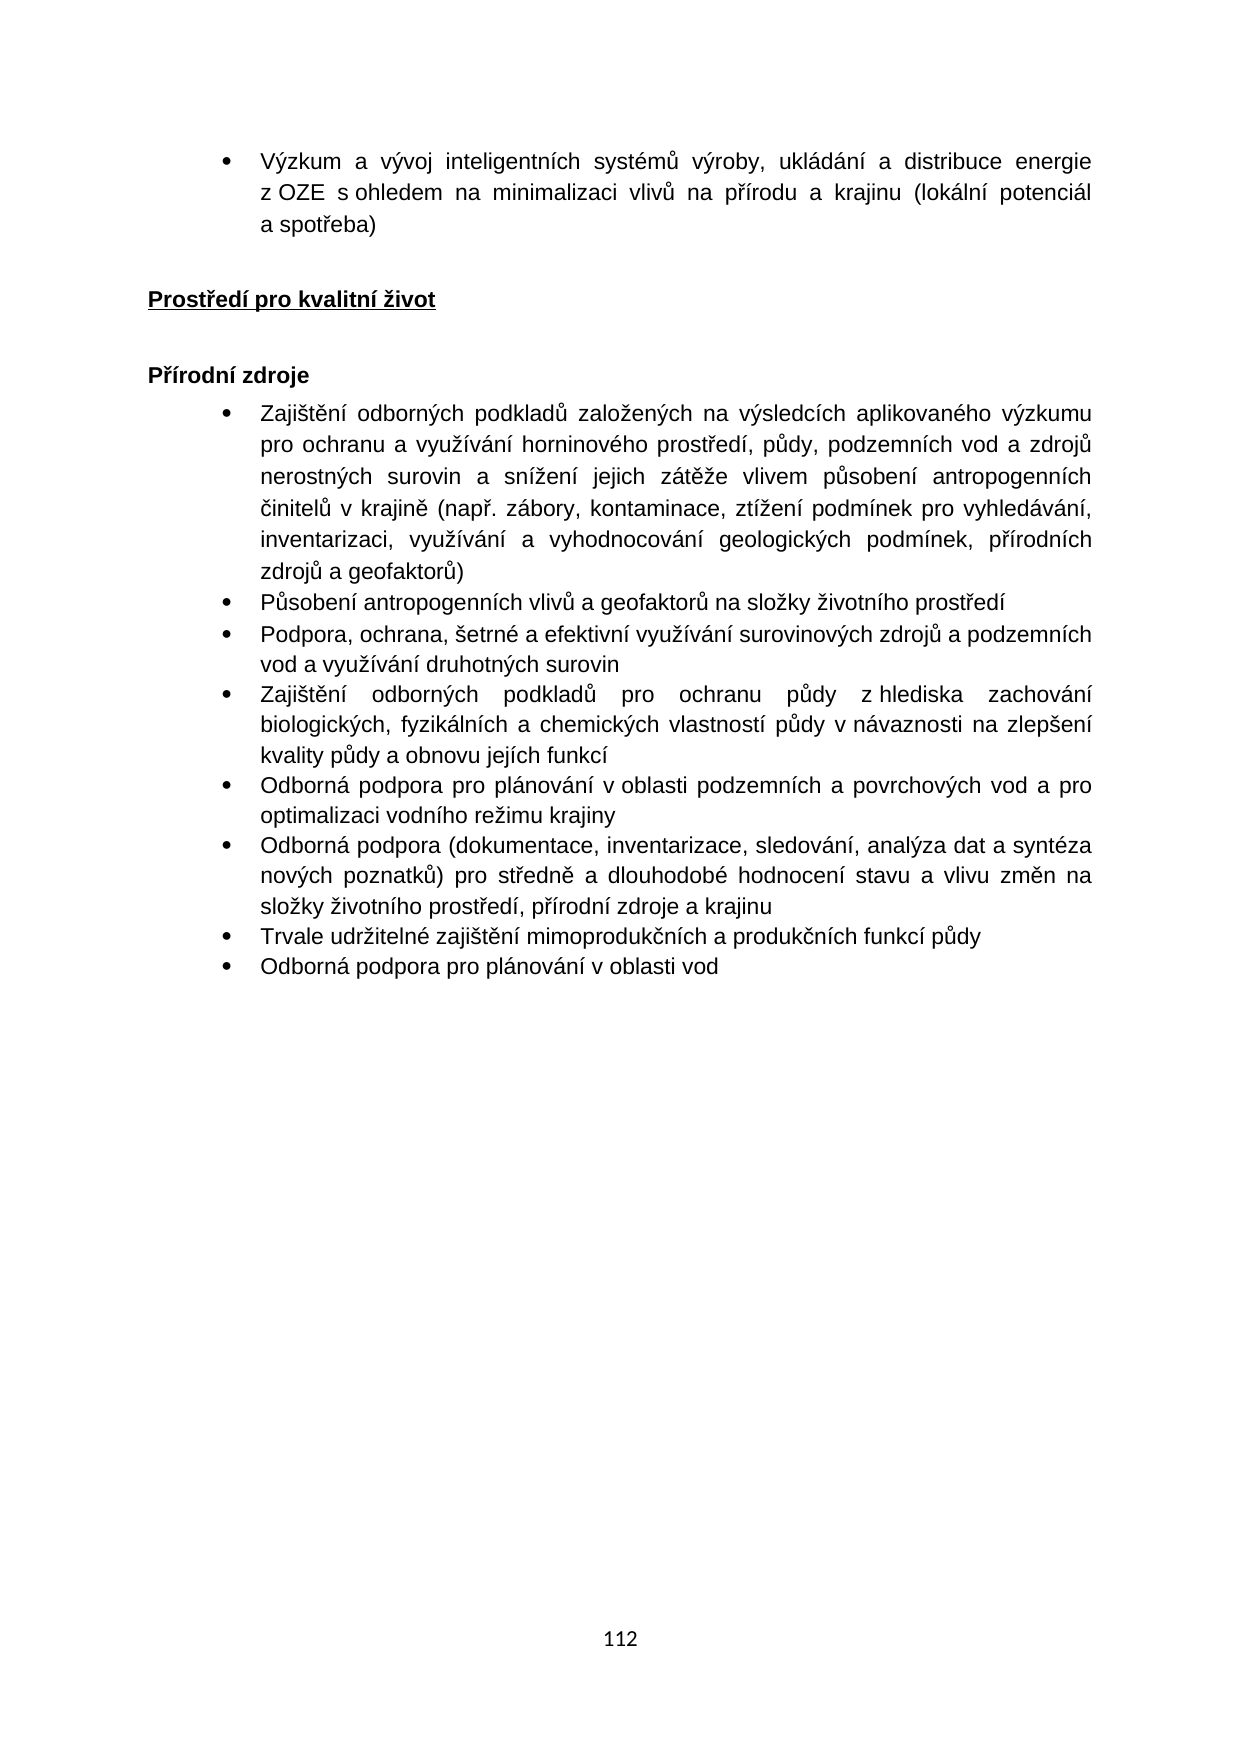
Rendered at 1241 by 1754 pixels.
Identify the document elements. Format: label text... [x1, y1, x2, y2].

list Působení antropogenních vlivů a geofaktorů na složky životního prostředí [223, 589, 1092, 616]
list Zajištění odborných podkladů pro ochranu půdy z hlediska zachování biologických, fyzikálních a chemických vlastností půdy v návaznosti na zlepšení kvality půdy a obnovu jejích funkcí [223, 681, 1092, 768]
list Trvale udržitelné zajištění mimoprodukčních a produkčních funkcí půdy [223, 923, 1092, 949]
list Zajištění odborných podkladů založených na výsledcích aplikovaného výzkumu pro ochranu a využívání horninového prostředí, půdy, podzemních vod a zdrojů nerostných surovin a snížení jejich zátěže vlivem působení antropogenních činitelů v krajině (např. zábory, kontaminace, ztížení podmínek pro vyhledávání, inventarizaci, využívání a vyhodnocování geologických podmínek, přírodních zdrojů a geofaktorů) [223, 400, 1092, 584]
list Podpora, ochrana, šetrné a efektivní využívání surovinových zdrojů a podzemních vod a využívání druhotných surovin [223, 621, 1092, 677]
list Odborná podpora (dokumentace, inventarizace, sledování, analýza dat a syntéza nových poznatků) pro středně a dlouhodobé hodnocení stavu a vlivu změn na složky životního prostředí, přírodní zdroje a krajinu [223, 832, 1092, 919]
list Odborná podpora pro plánování v oblasti vod [223, 953, 1092, 979]
text Přírodní zdroje [148, 362, 1092, 388]
list Výzkum a vývoj inteligentních systémů výroby, ukládání a distribuce energie z OZE s ohledem na minimalizaci vlivů na přírodu a krajinu (lokální potenciál a spotřeba) [223, 148, 1092, 237]
text Prostředí pro kvalitní život [148, 286, 1092, 313]
list Odborná podpora pro plánování v oblasti podzemních a povrchových vod a pro optimalizaci vodního režimu krajiny [223, 772, 1092, 828]
